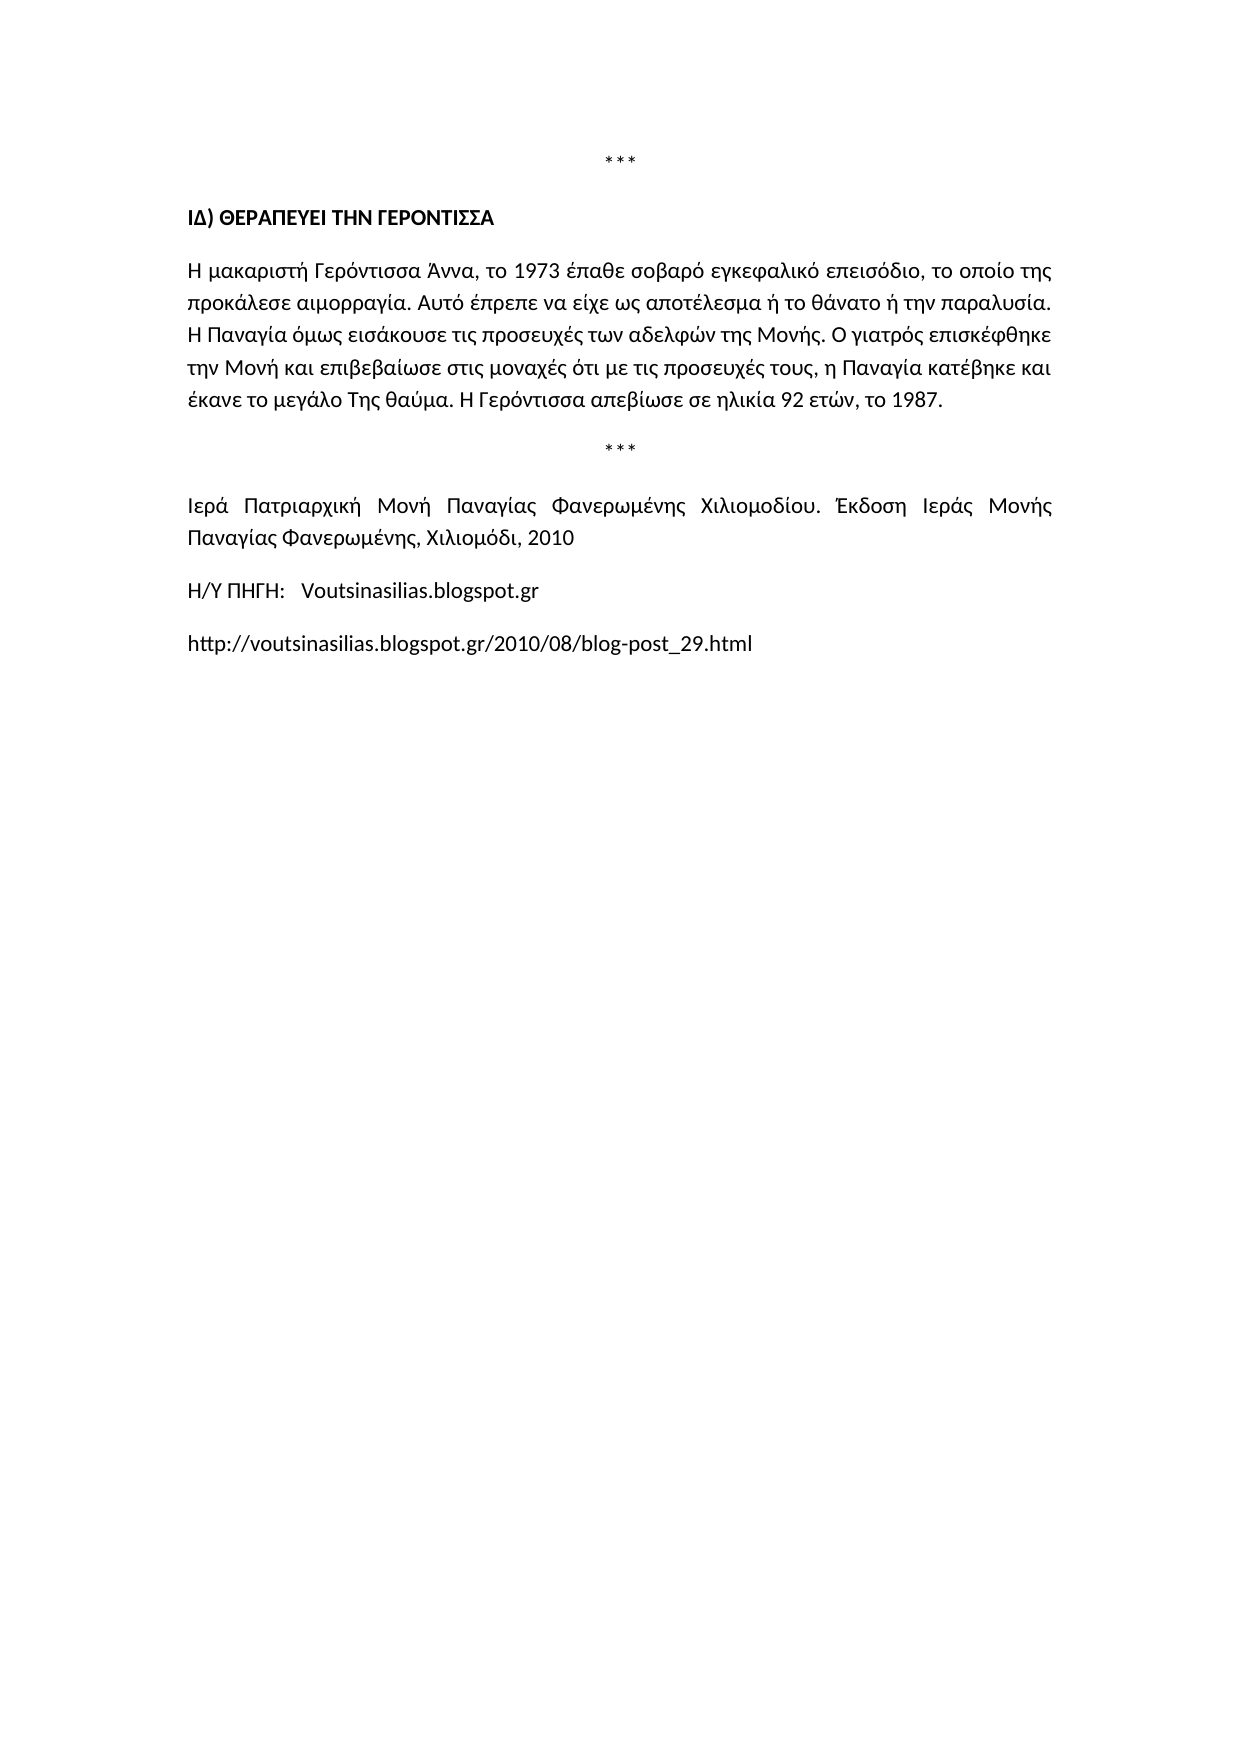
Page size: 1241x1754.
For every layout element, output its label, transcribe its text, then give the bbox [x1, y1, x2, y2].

text http://voutsinasilias.blogspot.gr/2010/08/blog-post_29.html [187, 629, 1053, 657]
text *** [187, 150, 1053, 178]
text *** [187, 438, 1053, 466]
text Ιερά Πατριαρχική Μονή Παναγίας Φανερωμένης Χιλιομοδίου. Έκδοση Ιεράς Μονής Παναγίας Φανερωμένης, Χιλιομόδι, 2010 [187, 491, 1053, 551]
text Η/Υ ΠΗΓΗ: Voutsinasilias.blogspot.gr [187, 576, 1053, 604]
text Η μακαριστή Γερόντισσα Άννα, το 1973 έπαθε σοβαρό εγκεφαλικό επεισόδιο, το οποίο της προκάλεσε αιμορραγία. Αυτό έπρεπε να είχε ως αποτέλεσμα ή το θάνατο ή την παραλυσία. Η Παναγία όμως εισάκουσε τις προσευχές των αδελφών της Μονής. Ο γιατρός επισκέφθηκε την Μονή και επιβεβαίωσε στις μοναχές ότι με τις προσευχές τους, η Παναγία κατέβηκε και έκανε το μεγάλο Της θαύμα. Η Γερόντισσα απεβίωσε σε ηλικία 92 ετών, το 1987. [187, 256, 1053, 413]
text ΙΔ) ΘΕΡΑΠΕΥΕΙ ΤΗΝ ΓΕΡΟΝΤΙΣΣΑ [187, 203, 1053, 231]
